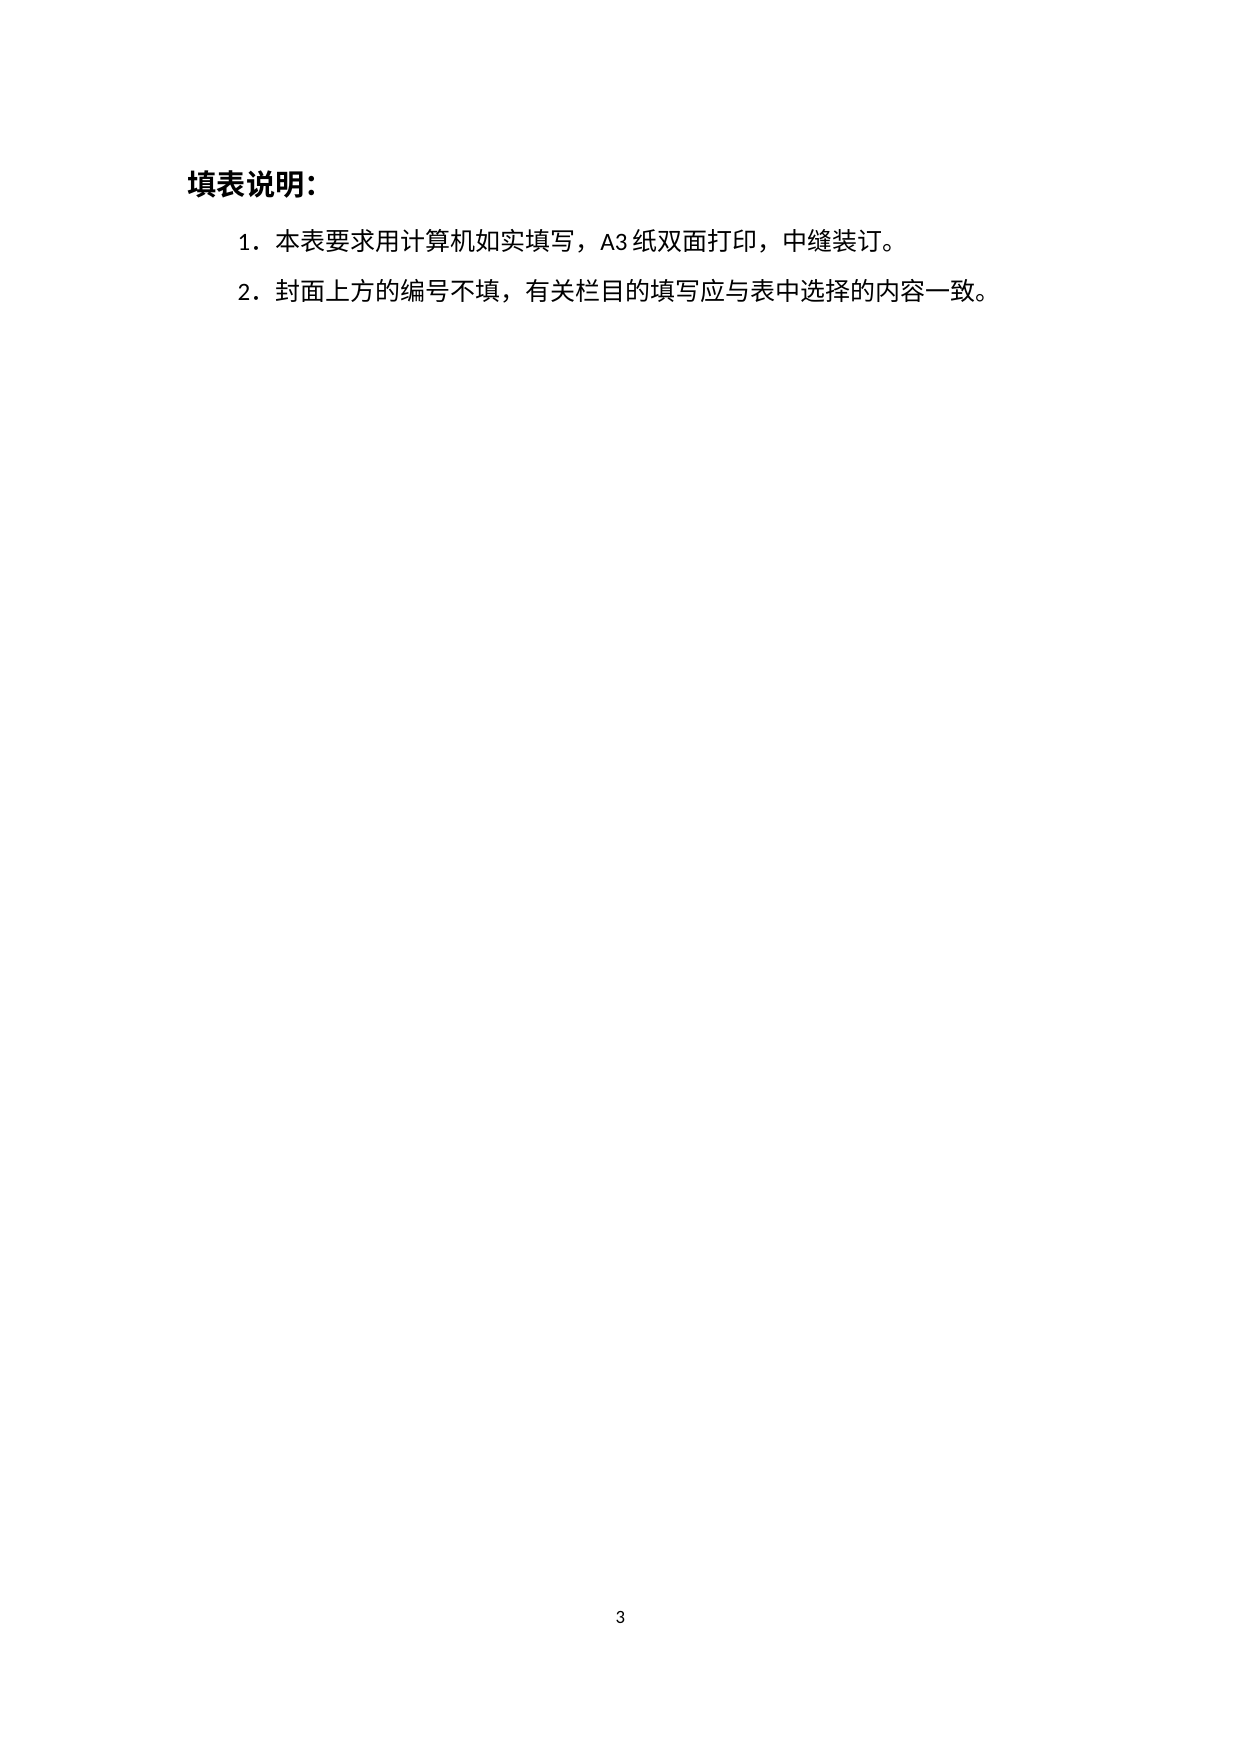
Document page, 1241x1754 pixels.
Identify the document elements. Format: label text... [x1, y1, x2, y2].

text 2．封面上方的编号不填，有关栏目的填写应与表中选择的内容一致。 [187, 272, 1053, 308]
text 1．本表要求用计算机如实填写，A3纸双面打印，中缝装订。 [187, 221, 1053, 257]
text 填表说明： [187, 162, 1053, 204]
